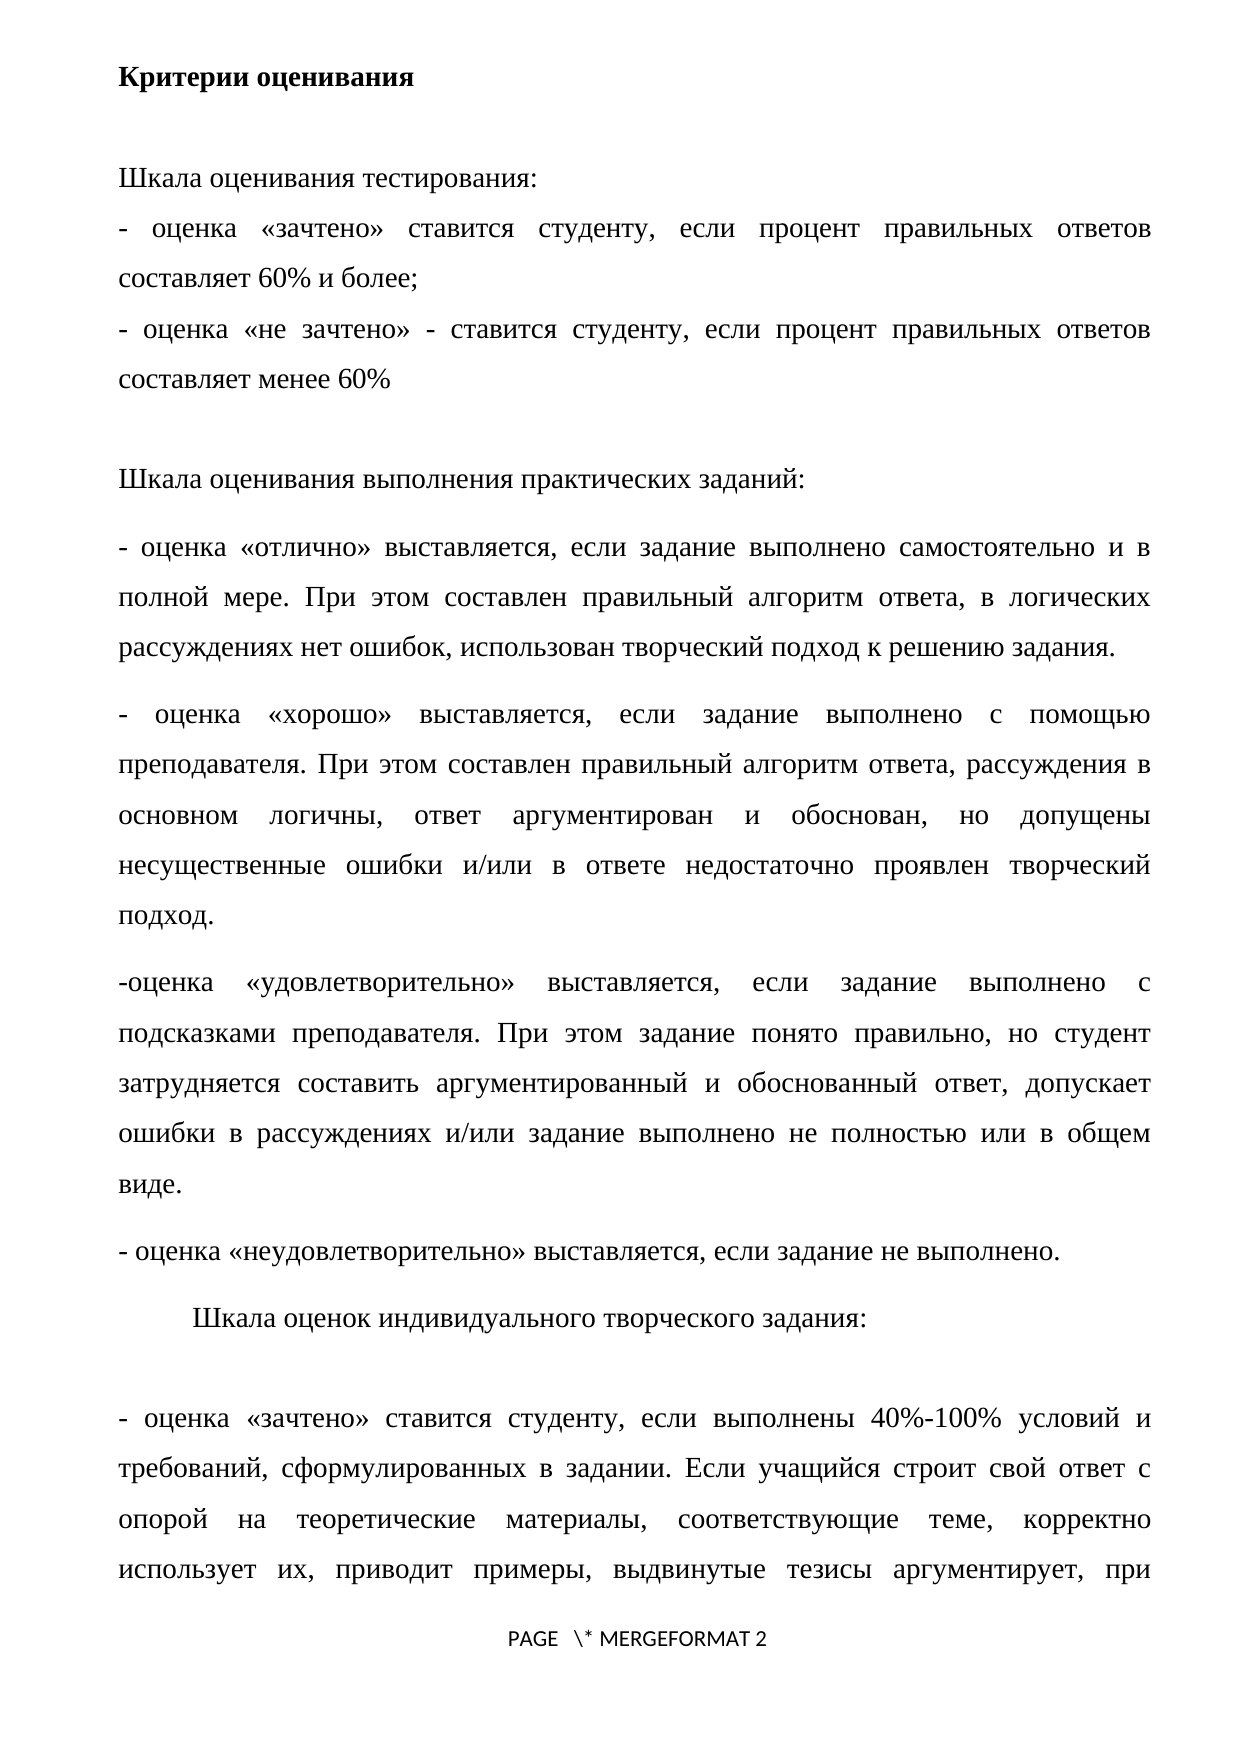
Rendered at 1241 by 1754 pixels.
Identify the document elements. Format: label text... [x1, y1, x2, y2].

text - оценка «зачтено» ставится студенту, если процент правильных ответов составляет 60% и более; [118, 210, 1152, 294]
text Критерии оценивания [118, 59, 1152, 93]
text - оценка «неудовлетворительно» выставляется, если задание не выполнено. [118, 1233, 1152, 1266]
text - оценка «не зачтено» - ставится студенту, если процент правильных ответов составляет менее 60% [118, 311, 1152, 394]
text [118, 1400, 1152, 1585]
text - оценка «отлично» выставляется, если задание выполнено самостоятельно и в полной мере. При этом составлен правильный алгоритм ответа, в логических рассуждениях нет ошибок, использован творческий подход к решению задания. [118, 529, 1152, 663]
text Шкала оценивания выполнения практических заданий: [118, 462, 1152, 495]
text - оценка «хорошо» выставляется, если задание выполнено с помощью преподавателя. При этом составлен правильный алгоритм ответа, рассуждения в основном логичны, ответ аргументирован и обоснован, но допущены несущественные ошибки и/или в ответе недостаточно проявлен творческий подход. [118, 696, 1152, 931]
text Шкала оценивания тестирования: [118, 160, 1152, 193]
text -оценка «удовлетворительно» выставляется, если задание выполнено с подсказками преподавателя. При этом задание понято правильно, но студент затрудняется составить аргументированный и обоснованный ответ, допускает ошибки в рассуждениях и/или задание выполнено не полностью или в общем виде. [118, 964, 1152, 1199]
text Шкала оценок индивидуального творческого задания: [118, 1300, 1152, 1333]
